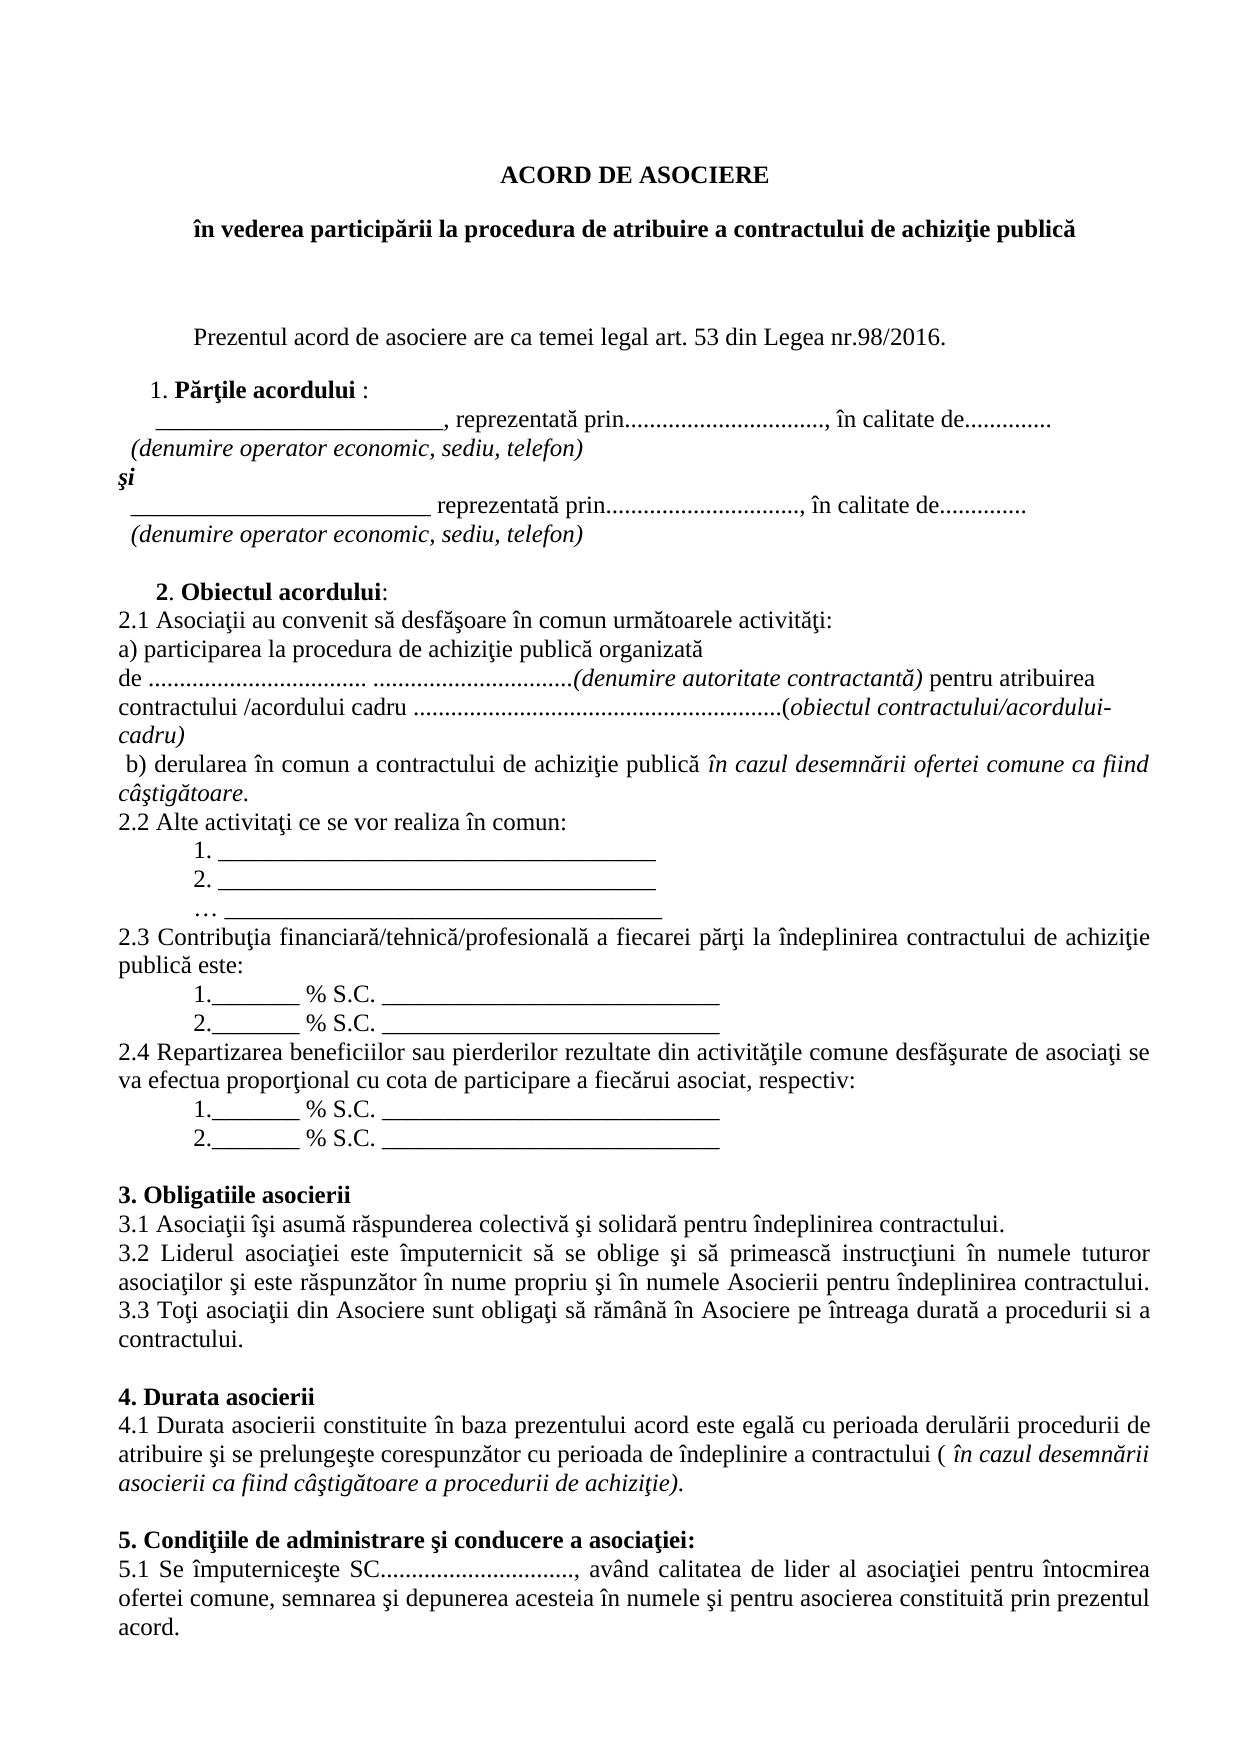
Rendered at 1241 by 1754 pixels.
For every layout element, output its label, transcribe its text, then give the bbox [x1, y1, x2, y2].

text 2.2 Alte activitaţi ce se vor realiza în comun: [118, 807, 1152, 835]
text 4.1 Durata asocierii constituite în baza prezentului acord este egală cu perioada derulării procedurii de atribuire şi se prelungeşte corespunzător cu perioada de îndeplinire a contractului ( în cazul desemnării asocierii ca fiind câştigătoare a procedurii de achiziţie). [118, 1410, 1152, 1497]
text 1. ___________________________________ [118, 835, 1152, 864]
text 2.1 Asociaţii au convenit să desfăşoare în comun următoarele activităţi: [118, 605, 1152, 634]
text 2. Obiectul acordului: [118, 577, 1152, 605]
text 3.2 Liderul asociaţiei este împuternicit să se oblige şi să primească instrucţiuni în numele tuturor asociaţilor şi este răspunzător în nume propriu şi în numele Asocierii pentru îndeplinirea contractului. 3.3 Toţi asociaţii din Asociere sunt obligaţi să rămână în Asociere pe întreaga durată a procedurii si a contractului. [118, 1238, 1152, 1353]
text 1._______ % S.C. ___________________________ [118, 1094, 1152, 1123]
text 2._______ % S.C. ___________________________ [118, 1008, 1152, 1037]
text 2.4 Repartizarea beneficiilor sau pierderilor rezultate din activităţile comune desfăşurate de asociaţi se va efectua proporţional cu cota de participare a fiecărui asociat, respectiv: [118, 1037, 1152, 1094]
text 5.1 Se împuterniceşte SC..............................., având calitatea de lider al asociaţiei pentru întocmirea ofertei comune, semnarea şi depunerea acesteia în numele şi pentru asocierea constituită prin prezentul acord. [118, 1554, 1152, 1640]
text 1._______ % S.C. ___________________________ [118, 979, 1152, 1008]
text ACORD DE ASOCIERE [118, 160, 1152, 189]
text 2.3 Contribuţia financiară/tehnică/profesională a fiecarei părţi la îndeplinirea contractului de achiziţie publică este: [118, 922, 1152, 979]
text 4. Durata asocierii [118, 1382, 1152, 1410]
text 2._______ % S.C. ___________________________ [118, 1123, 1152, 1152]
text b) derularea în comun a contractului de achiziţie publică în cazul desemnării ofertei comune ca fiind câştigătoare. [118, 749, 1152, 807]
text şi [118, 462, 1152, 490]
text ________________________ reprezentată prin..............................., în calitate de.............. [118, 490, 1152, 519]
text 1. Părţile acordului : [118, 375, 1152, 404]
text a) participarea la procedura de achiziţie publică organizată de ................................... ................................(denumire autoritate contractantă) pentru atribuirea contractului /acordului cadru ...........................................................(obiectul contractului/acordului-cadru) [118, 634, 1152, 749]
text 3.1 Asociaţii îşi asumă răspunderea colectivă şi solidară pentru îndeplinirea contractului. [118, 1209, 1152, 1238]
text în vederea participării la procedura de atribuire a contractului de achiziţie publică [118, 214, 1152, 243]
text (denumire operator economic, sediu, telefon) [118, 433, 1152, 462]
text … ___________________________________ [118, 893, 1152, 922]
text (denumire operator economic, sediu, telefon) [118, 519, 1152, 548]
text Prezentul acord de asociere are ca temei legal art. 53 din Legea nr.98/2016. [118, 322, 1152, 350]
text 3. Obligatiile asocierii [118, 1180, 1152, 1209]
text 2. ___________________________________ [118, 864, 1152, 893]
text 5. Condiţiile de administrare şi conducere a asociaţiei: [118, 1525, 1152, 1554]
text _______________________, reprezentată prin................................, în calitate de.............. [156, 404, 1152, 433]
